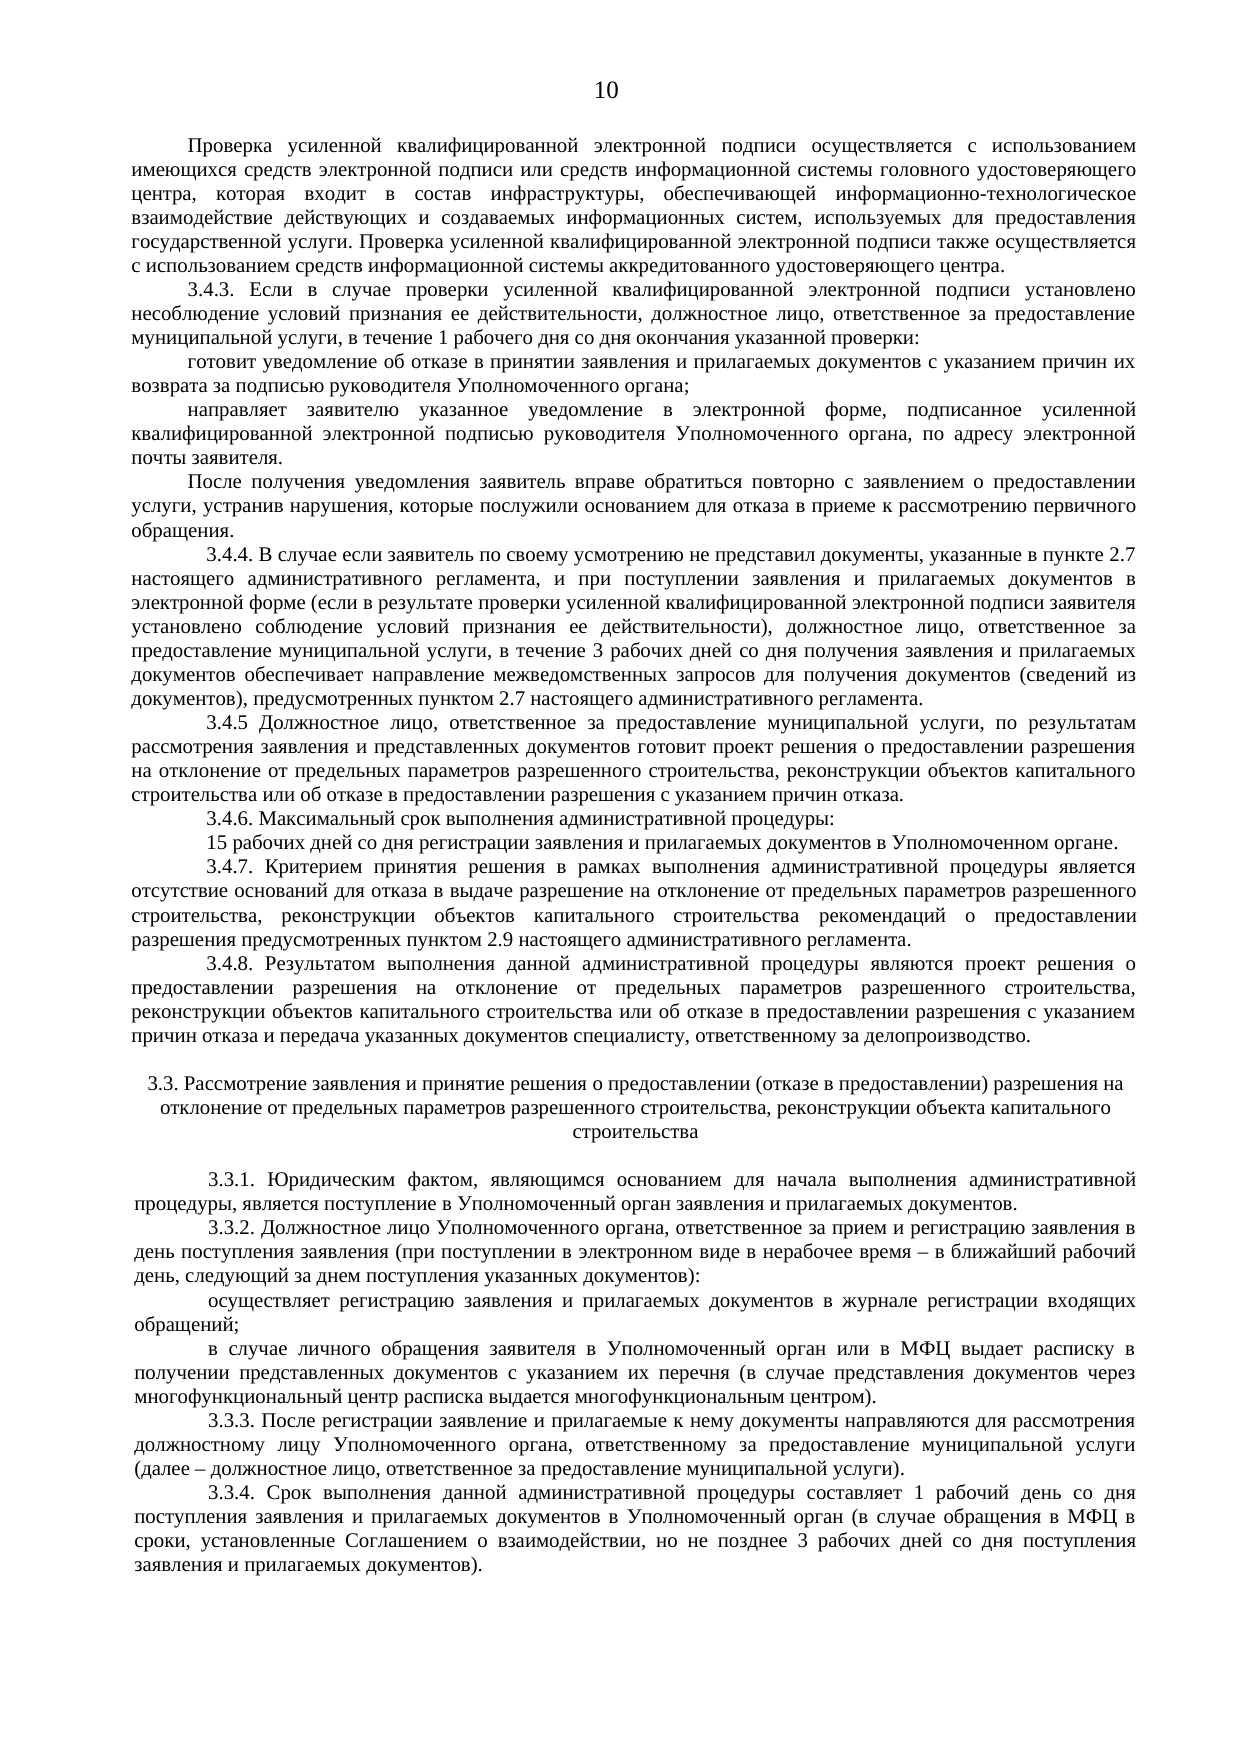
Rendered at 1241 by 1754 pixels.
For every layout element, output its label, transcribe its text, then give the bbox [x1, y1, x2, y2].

text осуществляет регистрацию заявления и прилагаемых документов в журнале регистрации входящих обращений; [134, 1287, 1137, 1336]
text 3.4.6. Максимальный срок выполнения административной процедуры: [131, 806, 1137, 830]
text направляет заявителю указанное уведомление в электронной форме, подписанное усиленной квалифицированной электронной подписью руководителя Уполномоченного органа, по адресу электронной почты заявителя. [131, 397, 1137, 469]
text в случае личного обращения заявителя в Уполномоченный орган или в МФЦ выдает расписку в получении представленных документов с указанием их перечня (в случае представления документов через многофункциональный центр расписка выдается многофункциональным центром). [134, 1336, 1137, 1408]
text 3.4.8. Результатом выполнения данной административной процедуры являются проект решения о предоставлении разрешения на отклонение от предельных параметров разрешенного строительства, реконструкции объектов капитального строительства или об отказе в предоставлении разрешения с указанием причин отказа и передача указанных документов специалисту, ответственному за делопроизводство. [131, 951, 1137, 1047]
text Проверка усиленной квалифицированной электронной подписи осуществляется с использованием имеющихся средств электронной подписи или средств информационной системы головного удостоверяющего центра, которая входит в состав инфраструктуры, обеспечивающей информационно-технологическое взаимодействие действующих и создаваемых информационных систем, используемых для предоставления государственной услуги. Проверка усиленной квалифицированной электронной подписи также осуществляется с использованием средств информационной системы аккредитованного удостоверяющего центра. [131, 132, 1137, 277]
text 3.4.3. Если в случае проверки усиленной квалифицированной электронной подписи установлено несоблюдение условий признания ее действительности, должностное лицо, ответственное за предоставление муниципальной услуги, в течение 1 рабочего дня со дня окончания указанной проверки: [131, 277, 1137, 349]
text После получения уведомления заявитель вправе обратиться повторно с заявлением о предоставлении услуги, устранив нарушения, которые послужили основанием для отказа в приеме к рассмотрению первичного обращения. [131, 469, 1137, 542]
text 3.4.7. Критерием принятия решения в рамках выполнения административной процедуры является отсутствие оснований для отказа в выдаче разрешение на отклонение от предельных параметров разрешенного строительства, реконструкции объектов капитального строительства рекомендаций о предоставлении разрешения предусмотренных пунктом 2.9 настоящего административного регламента. [131, 854, 1137, 951]
text 3.3.3. После регистрации заявление и прилагаемые к нему документы направляются для рассмотрения должностному лицу Уполномоченного органа, ответственному за предоставление муниципальной услуги (далее – должностное лицо, ответственное за предоставление муниципальной услуги). [134, 1408, 1137, 1480]
text 15 рабочих дней со дня регистрации заявления и прилагаемых документов в Уполномоченном органе. [131, 830, 1137, 854]
text 3.3.4. Срок выполнения данной административной процедуры составляет 1 рабочий день со дня поступления заявления и прилагаемых документов в Уполномоченный орган (в случае обращения в МФЦ в сроки, установленные Соглашением о взаимодействии, но не позднее 3 рабочих дней со дня поступления заявления и прилагаемых документов). [134, 1480, 1137, 1576]
text 3.3.1. Юридическим фактом, являющимся основанием для начала выполнения административной процедуры, является поступление в Уполномоченный орган заявления и прилагаемых документов. [134, 1167, 1137, 1215]
text 3.3.2. Должностное лицо Уполномоченного органа, ответственное за прием и регистрацию заявления в день поступления заявления (при поступлении в электронном виде в нерабочее время – в ближайший рабочий день, следующий за днем поступления указанных документов): [134, 1215, 1137, 1287]
text готовит уведомление об отказе в принятии заявления и прилагаемых документов с указанием причин их возврата за подписью руководителя Уполномоченного органа; [131, 349, 1137, 397]
text 3.4.4. В случае если заявитель по своему усмотрению не представил документы, указанные в пункте 2.7 настоящего административного регламента, и при поступлении заявления и прилагаемых документов в электронной форме (если в результате проверки усиленной квалифицированной электронной подписи заявителя установлено соблюдение условий признания ее действительности), должностное лицо, ответственное за предоставление муниципальной услуги, в течение 3 рабочих дней со дня получения заявления и прилагаемых документов обеспечивает направление межведомственных запросов для получения документов (сведений из документов), предусмотренных пунктом 2.7 настоящего административного регламента. [131, 542, 1137, 710]
text 3.3. Рассмотрение заявления и принятие решения о предоставлении (отказе в предоставлении) разрешения на отклонение от предельных параметров разрешенного строительства, реконструкции объекта капитального строительства [134, 1071, 1137, 1143]
text 3.4.5 Должностное лицо, ответственное за предоставление муниципальной услуги, по результатам рассмотрения заявления и представленных документов готовит проект решения о предоставлении разрешения на отклонение от предельных параметров разрешенного строительства, реконструкции объектов капитального строительства или об отказе в предоставлении разрешения с указанием причин отказа. [131, 710, 1137, 806]
